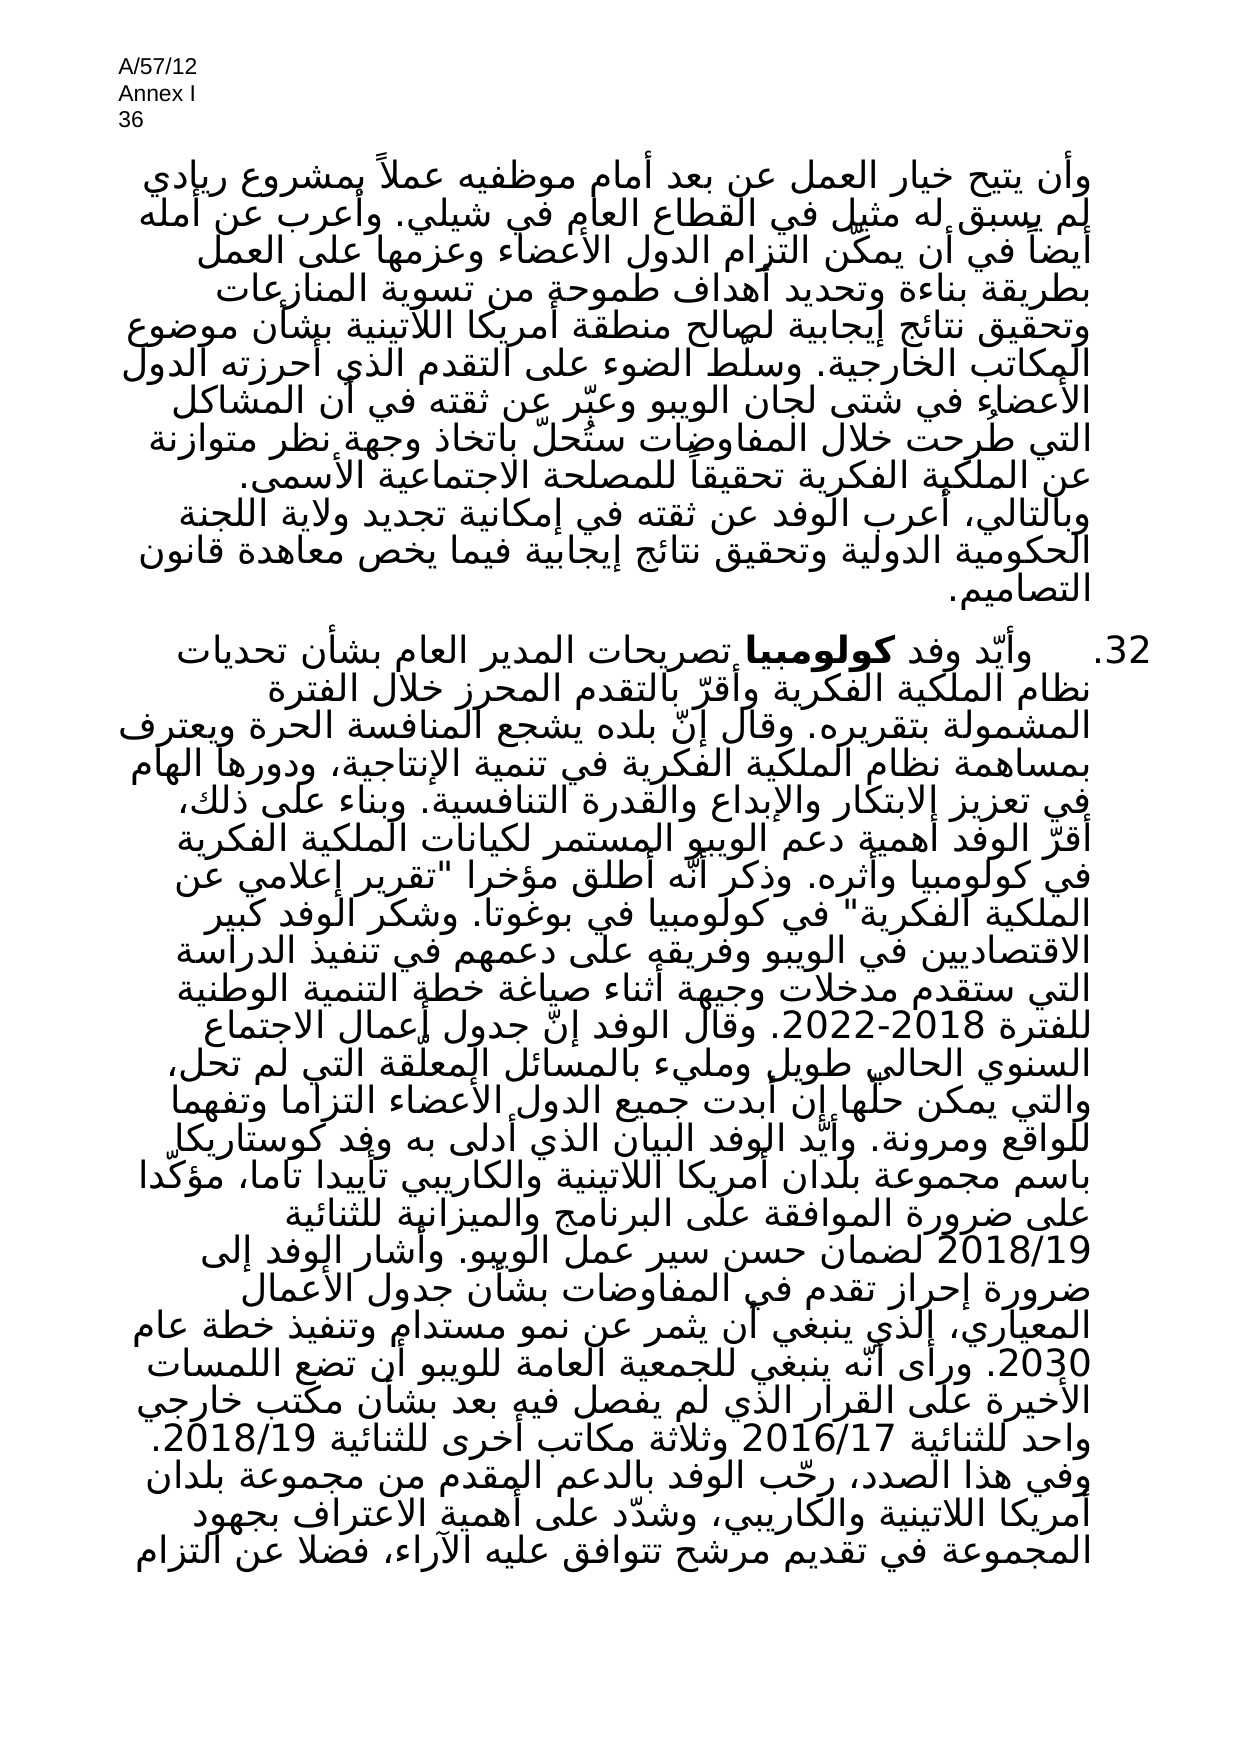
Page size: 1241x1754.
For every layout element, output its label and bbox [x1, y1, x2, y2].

text [118, 633, 1092, 1571]
text [118, 158, 1092, 608]
